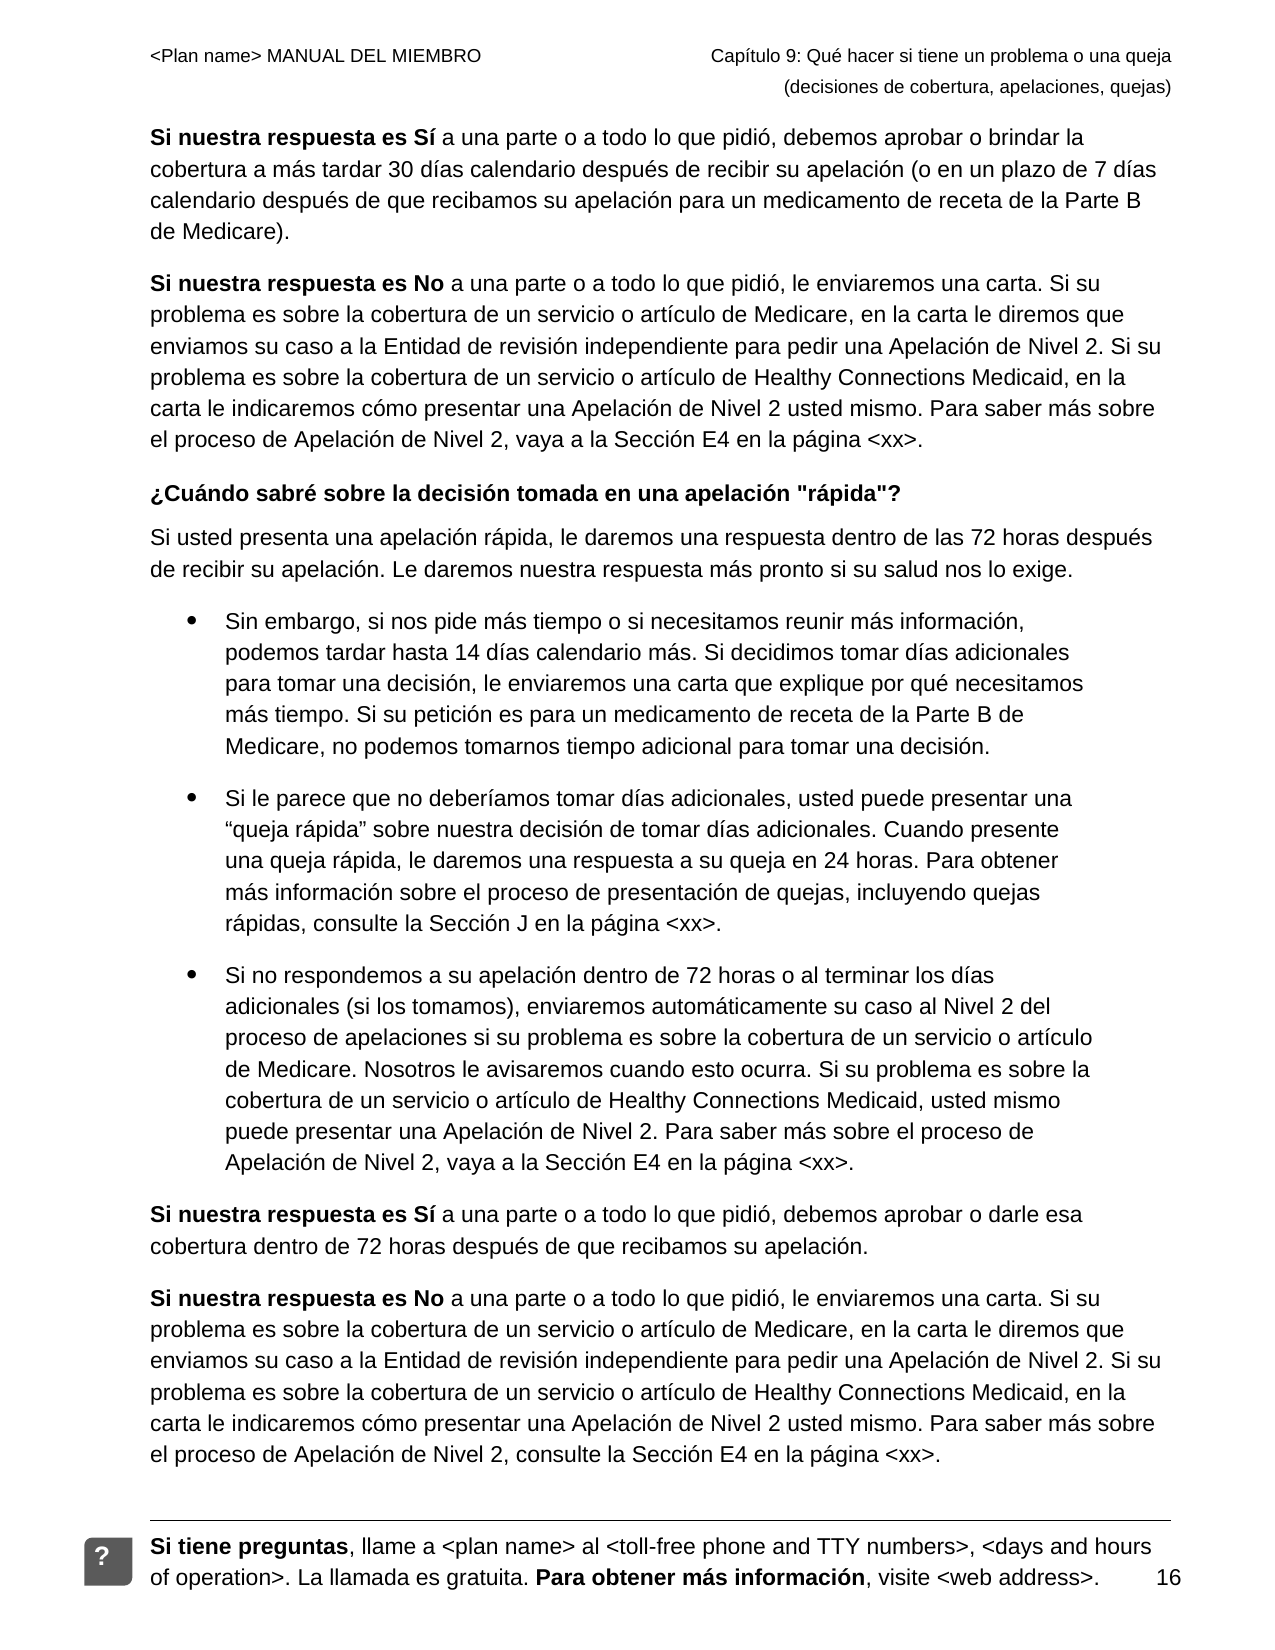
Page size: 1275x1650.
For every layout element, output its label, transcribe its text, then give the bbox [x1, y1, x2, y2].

list Si le parece que no deberíamos tomar días adicionales, usted puede presentar una “queja rápida” sobre nuestra decisión de tomar días adicionales. Cuando presente una queja rápida, le daremos una respuesta a su queja en 24 horas. Para obtener más información sobre el proceso de presentación de quejas, incluyendo quejas rápidas, consulte la Sección J en la página <xx>. [187, 781, 1096, 937]
text Si usted presenta una apelación rápida, le daremos una respuesta dentro de las 72 horas después de recibir su apelación. Le daremos nuestra respuesta más pronto si su salud nos lo exige. [150, 521, 1171, 583]
list Si no respondemos a su apelación dentro de 72 horas o al terminar los días adicionales (si los tomamos), enviaremos automáticamente su caso al Nivel 2 del proceso de apelaciones si su problema es sobre la cobertura de un servicio o artículo de Medicare. Nosotros le avisaremos cuando esto ocurra. Si su problema es sobre la cobertura de un servicio o artículo de Healthy Connections Medicaid, usted mismo puede presentar una Apelación de Nivel 2. Para saber más sobre el proceso de Apelación de Nivel 2, vaya a la Sección E4 en la página <xx>. [187, 958, 1096, 1177]
list Sin embargo, si nos pide más tiempo o si necesitamos reunir más información, podemos tardar hasta 14 días calendario más. Si decidimos tomar días adicionales para tomar una decisión, le enviaremos una carta que explique por qué necesitamos más tiempo. Si su petición es para un medicamento de receta de la Parte B de Medicare, no podemos tomarnos tiempo adicional para tomar una decisión. [187, 604, 1096, 760]
text Si nuestra respuesta es No a una parte o a todo lo que pidió, le enviaremos una carta. Si su problema es sobre la cobertura de un servicio o artículo de Medicare, en la carta le diremos que enviamos su caso a la Entidad de revisión independiente para pedir una Apelación de Nivel 2. Si su problema es sobre la cobertura de un servicio o artículo de Healthy Connections Medicaid, en la carta le indicaremos cómo presentar una Apelación de Nivel 2 usted mismo. Para saber más sobre el proceso de Apelación de Nivel 2, vaya a la Sección E4 en la página <xx>. [150, 267, 1171, 454]
text Si nuestra respuesta es No a una parte o a todo lo que pidió, le enviaremos una carta. Si su problema es sobre la cobertura de un servicio o artículo de Medicare, en la carta le diremos que enviamos su caso a la Entidad de revisión independiente para pedir una Apelación de Nivel 2. Si su problema es sobre la cobertura de un servicio o artículo de Healthy Connections Medicaid, en la carta le indicaremos cómo presentar una Apelación de Nivel 2 usted mismo. Para saber más sobre el proceso de Apelación de Nivel 2, consulte la Sección E4 en la página <xx>. [150, 1281, 1171, 1469]
text Si nuestra respuesta es Sí a una parte o a todo lo que pidió, debemos aprobar o brindar la cobertura a más tardar 30 días calendario después de recibir su apelación (o en un plazo de 7 días calendario después de que recibamos su apelación para un medicamento de receta de la Parte B de Medicare). [150, 121, 1171, 246]
text Si nuestra respuesta es Sí a una parte o a todo lo que pidió, debemos aprobar o darle esa cobertura dentro de 72 horas después de que recibamos su apelación. [150, 1198, 1171, 1260]
subtitle ¿Cuándo sabré sobre la decisión tomada en una apelación "rápida"? [150, 475, 1096, 508]
